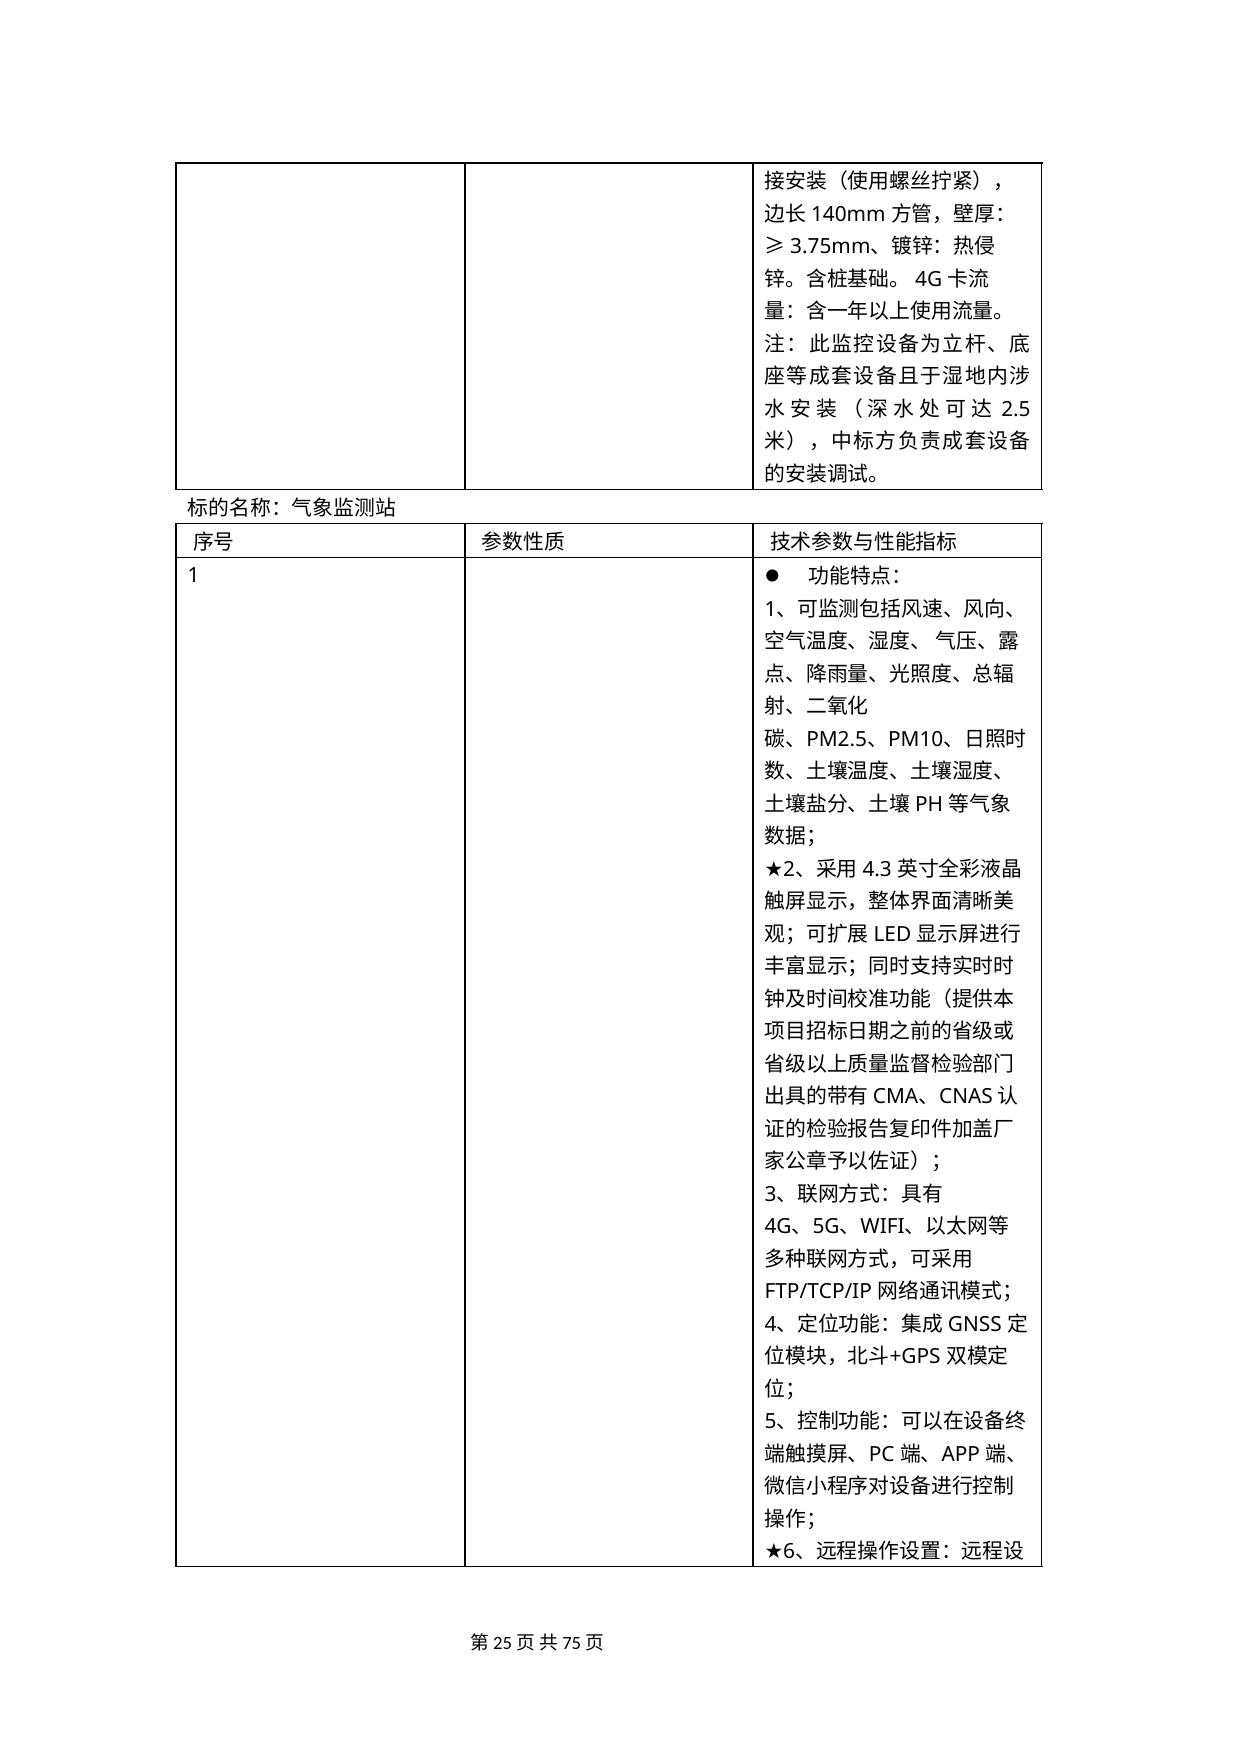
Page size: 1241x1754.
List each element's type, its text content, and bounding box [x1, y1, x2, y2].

table_cell [466, 164, 752, 488]
table_cell 1 [177, 558, 464, 1566]
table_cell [754, 164, 1041, 488]
table_header 序号 [177, 524, 464, 557]
text 标的名称：气象监测站 [187, 490, 1053, 523]
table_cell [754, 558, 1041, 1566]
table_header 参数性质 [466, 524, 752, 557]
table_cell [466, 558, 752, 1566]
table_header 技术参数与性能指标 [754, 524, 1041, 557]
table_cell 1 [177, 164, 464, 488]
